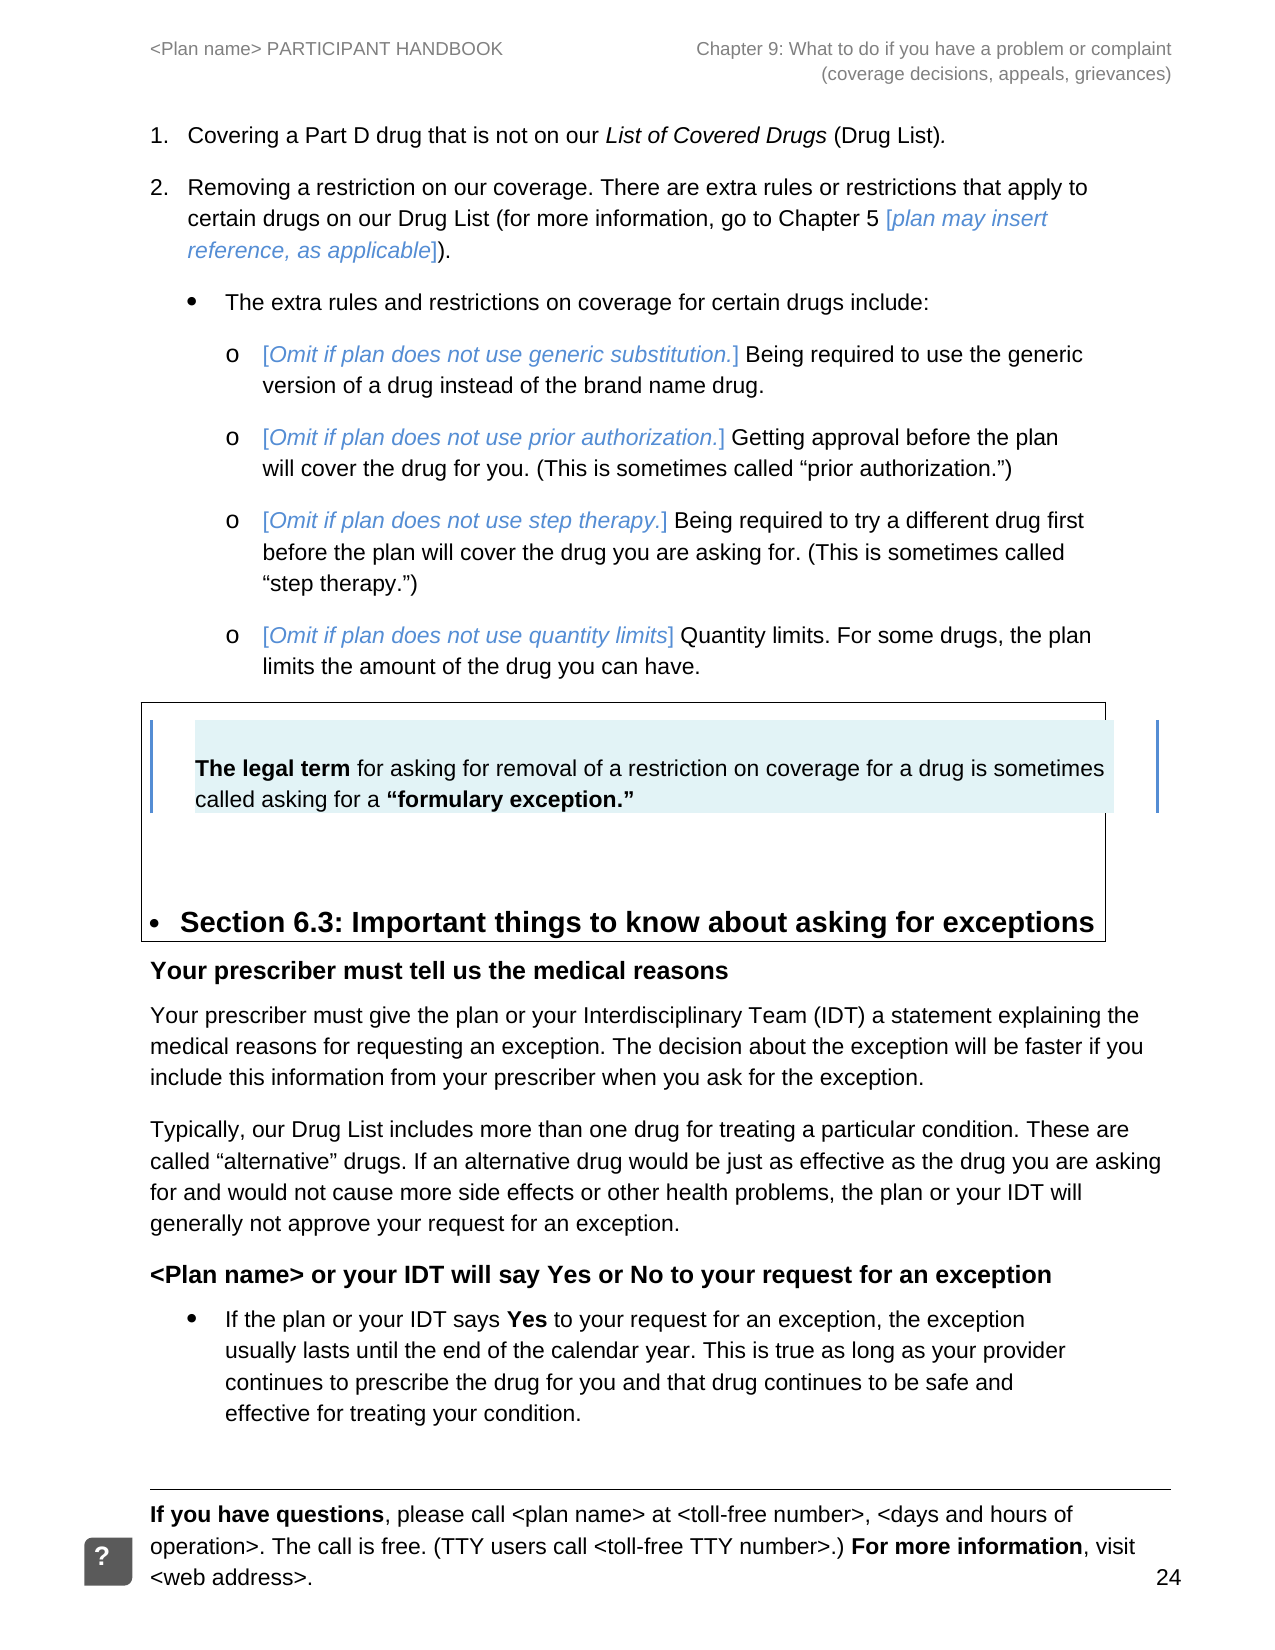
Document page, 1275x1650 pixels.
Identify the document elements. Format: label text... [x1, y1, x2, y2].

subtitle Your prescriber must tell us the medical reasons [150, 954, 1096, 986]
list [Omit if plan does not use generic substitution.] Being required to use the generic version of a drug instead of the brand name drug. [225, 337, 1096, 400]
list [Omit if plan does not use step therapy.] Being required to try a different drug first before the plan will cover the drug you are asking for. (This is sometimes called “step therapy.”) [225, 504, 1096, 598]
list [Omit if plan does not use quantity limits] Quantity limits. For some drugs, the plan limits the amount of the drug you can have. [225, 618, 1096, 681]
list Covering a Part D drug that is not on our List of Covered Drugs (Drug List). [150, 118, 1096, 150]
text Typically, our Drug List includes more than one drug for treating a particular condition. These are called “alternative” drugs. If an alternative drug would be just as effective as the drug you are asking for and would not cause more side effects or other health problems, the plan or your IDT will generally not approve your request for an exception. [150, 1113, 1171, 1238]
list If the plan or your IDT says Yes to your request for an exception, the exception usually lasts until the end of the calendar year. This is true as long as your provider continues to prescribe the drug for you and that drug continues to be safe and effective for treating your condition. [187, 1302, 1096, 1427]
subtitle <Plan name> or your IDT will say Yes or No to your request for an exception [150, 1259, 1096, 1290]
list [Omit if plan does not use prior authorization.] Getting approval before the plan will cover the drug for you. (This is sometimes called “prior authorization.”) [225, 421, 1096, 483]
list The extra rules and restrictions on coverage for certain drugs include: [187, 285, 1096, 316]
text Your prescriber must give the plan or your Interdisciplinary Team (IDT) a statement explaining the medical reasons for requesting an exception. The decision about the exception will be faster if you include this information from your prescriber when you ask for the exception. [150, 998, 1171, 1092]
subtitle Section 6.3: Important things to know about asking for exceptions [142, 703, 1105, 941]
list Removing a restriction on our coverage. There are extra rules or restrictions that apply to certain drugs on our Drug List (for more information, go to Chapter 5 [plan may insert reference, as applicable]). [150, 171, 1096, 264]
